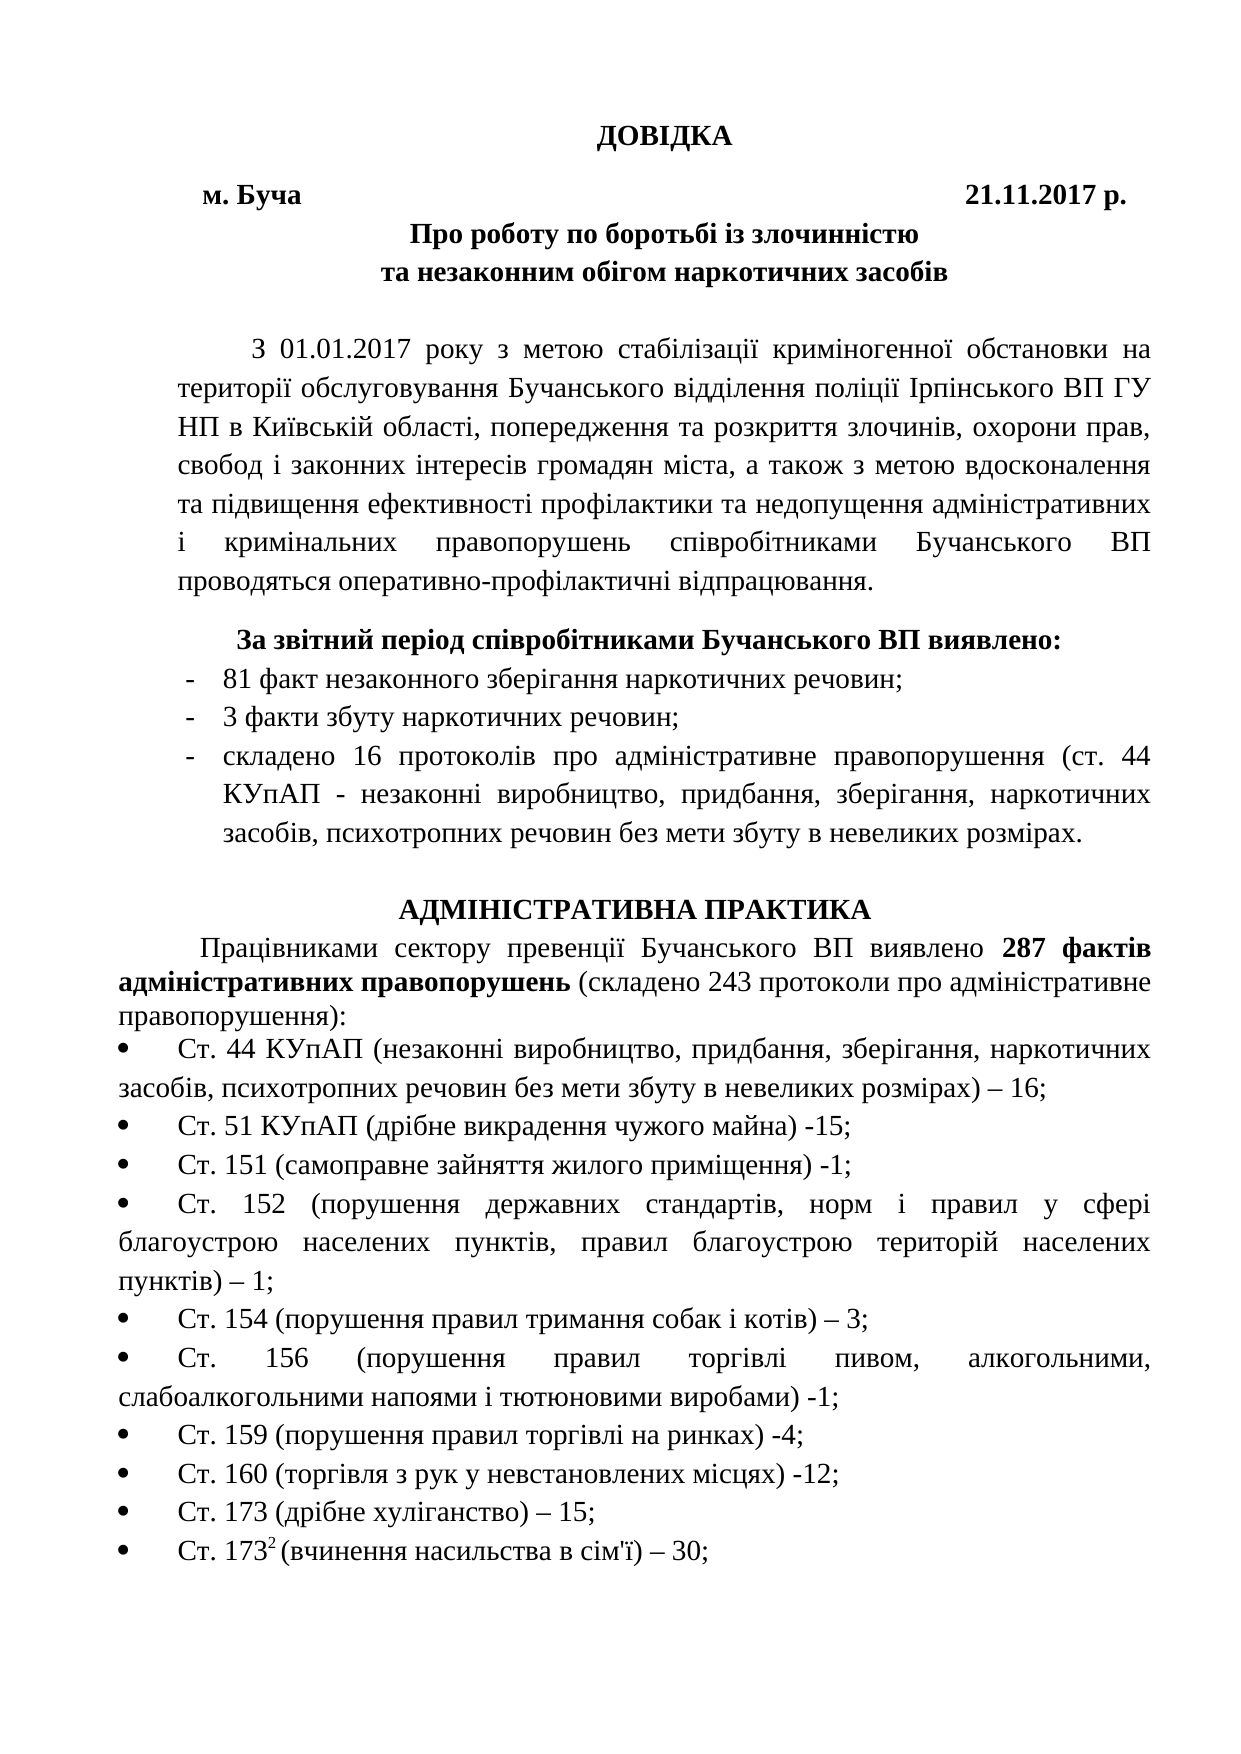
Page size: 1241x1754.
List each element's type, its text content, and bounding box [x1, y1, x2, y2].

text ДОВІДКА [177, 118, 1152, 152]
list Ст. 152 (порушення державних стандартів, норм і правил у сфері благоустрою населених пунктів, правил благоустрою територій населених пунктів) – 1; [118, 1186, 1152, 1296]
list 3 факти збуту наркотичних речовин; [185, 699, 1152, 733]
list Ст. 154 (порушення правил тримання собак і котів) – 3; [118, 1301, 1152, 1335]
list 81 факт незаконного зберігання наркотичних речовин; [185, 661, 1152, 694]
list Ст. 44 КУпАП (незаконні виробництво, придбання, зберігання, наркотичних засобів, психотропних речовин без мети збуту в невеликих розмірах) – 16; [118, 1031, 1152, 1103]
list складено 16 протоколів про адміністративне правопорушення (ст. 44 КУпАП - незаконні виробництво, придбання, зберігання, наркотичних засобів, психотропних речовин без мети збуту в невеликих розмірах. [185, 738, 1152, 848]
text З 01.01.2017 року з метою стабілізації криміногенної обстановки на території обслуговування Бучанського відділення поліції Ірпінського ВП ГУ НП в Київській області, попередження та розкриття злочинів, охорони прав, свобод і законних інтересів громадян міста, а також з метою вдосконалення та підвищення ефективності профілактики та недопущення адміністративних і кримінальних правопорушень співробітниками Бучанського ВП проводяться оперативно-профілактичні відпрацювання. [177, 332, 1152, 596]
list Ст. 159 (порушення правил торгівлі на ринках) -4; [118, 1417, 1152, 1451]
text м. Буча 21.11.2017 р. Про роботу по боротьбі із злочинністю [177, 177, 1152, 249]
list Ст. 1732 (вчинення насильства в сім'ї) – 30; [118, 1533, 1152, 1567]
list Ст. 160 (торгівля з рук у невстановлених місцях) -12; [118, 1456, 1152, 1489]
text АДМІНІСТРАТИВНА ПРАКТИКА [118, 892, 1152, 926]
list Ст. 151 (самоправне зайняття жилого приміщення) -1; [118, 1147, 1152, 1181]
list Ст. 156 (порушення правил торгівлі пивом, алкогольними, слабоалкогольними напоями і тютюновими виробами) -1; [118, 1340, 1152, 1412]
text За звітний період співробітниками Бучанського ВП виявлено: [185, 622, 1152, 656]
text та незаконним обігом наркотичних засобів [177, 254, 1152, 288]
text Працівниками сектору превенції Бучанського ВП виявлено 287 фактів адміністративних правопорушень (складено 243 протоколи про адміністративне правопорушення): [118, 931, 1152, 1031]
list Ст. 51 КУпАП (дрібне викрадення чужого майна) -15; [118, 1108, 1152, 1142]
list Ст. 173 (дрібне хуліганство) – 15; [118, 1494, 1152, 1528]
